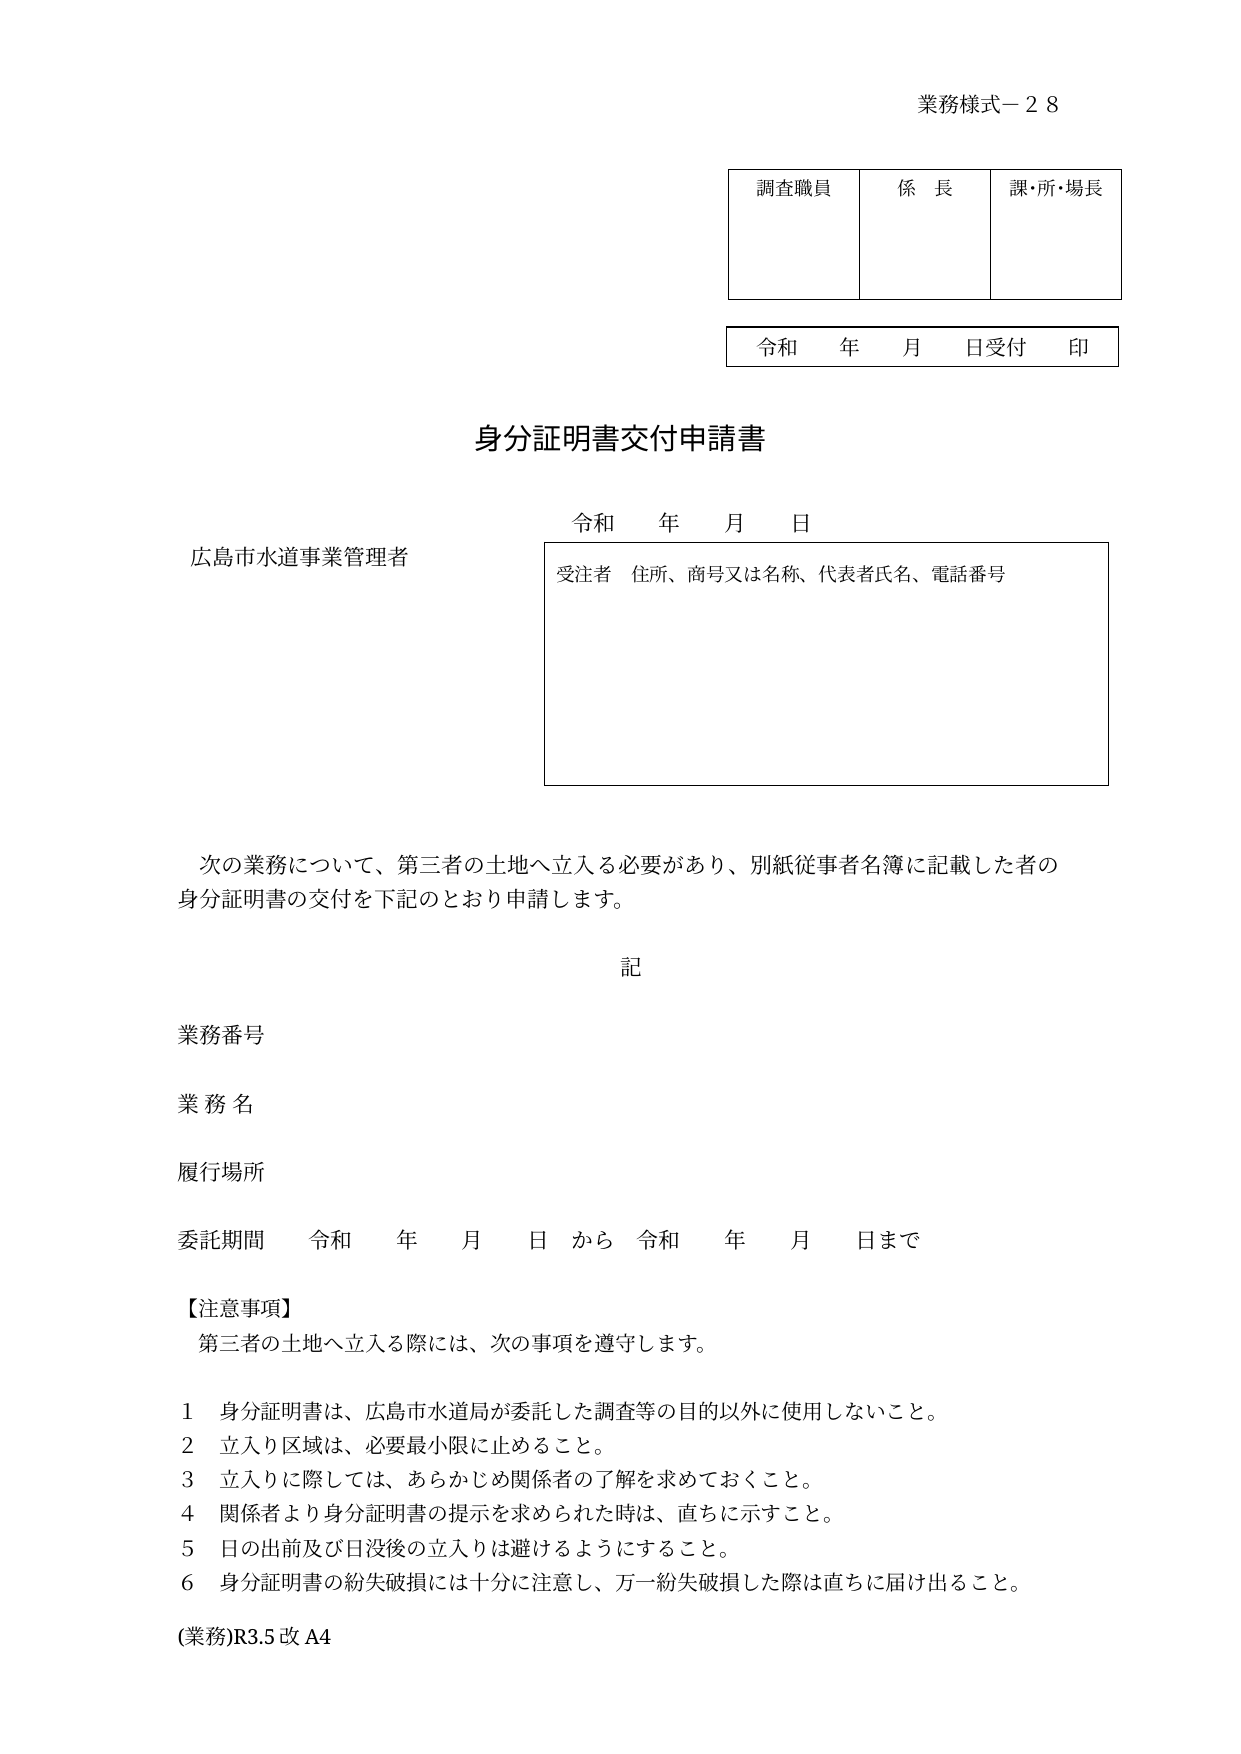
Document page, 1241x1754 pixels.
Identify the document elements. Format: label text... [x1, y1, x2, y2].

text 身分証明書交付申請書 [177, 402, 1063, 471]
text 【注意事項】 [177, 1291, 1063, 1325]
text 委託期間 令和 年 月 日 から 令和 年 月 日まで [177, 1222, 1063, 1257]
table_header 受注者 住所、商号又は名称、代表者氏名、電話番号 [545, 543, 1108, 785]
text ３ 立入りに際しては、あらかじめ関係者の了解を求めておくこと。 [177, 1462, 1063, 1496]
text ６ 身分証明書の紛失破損には十分に注意し、万一紛失破損した際は直ちに届け出ること。 [177, 1564, 1063, 1598]
table_header 課･所･場長 [991, 170, 1121, 299]
text ４ 関係者より身分証明書の提示を求められた時は、直ちに示すこと。 [177, 1496, 1063, 1530]
text ２ 立入り区域は、必要最小限に止めること。 [177, 1427, 1063, 1462]
table_header 調査職員 [729, 170, 859, 299]
table_header 係 長 [860, 170, 990, 299]
text 令和 年 月 日 [177, 505, 1063, 539]
text ５ 日の出前及び日没後の立入りは避けるようにすること。 [177, 1530, 1063, 1564]
text 次の業務について、第三者の土地へ立入る必要があり、別紙従事者名簿に記載した者の身分証明書の交付を下記のとおり申請します。 [177, 847, 1063, 915]
text 第三者の土地へ立入る際には、次の事項を遵守します。 [177, 1325, 1063, 1359]
text 業務名 [177, 1086, 1063, 1120]
text 記 [177, 949, 1063, 983]
text 履行場所 [177, 1154, 1063, 1188]
text 業務番号 [177, 1017, 1063, 1052]
text 広島市水道事業管理者 [177, 539, 1063, 573]
text １ 身分証明書は、広島市水道局が委託した調査等の目的以外に使用しないこと。 [177, 1393, 1063, 1427]
